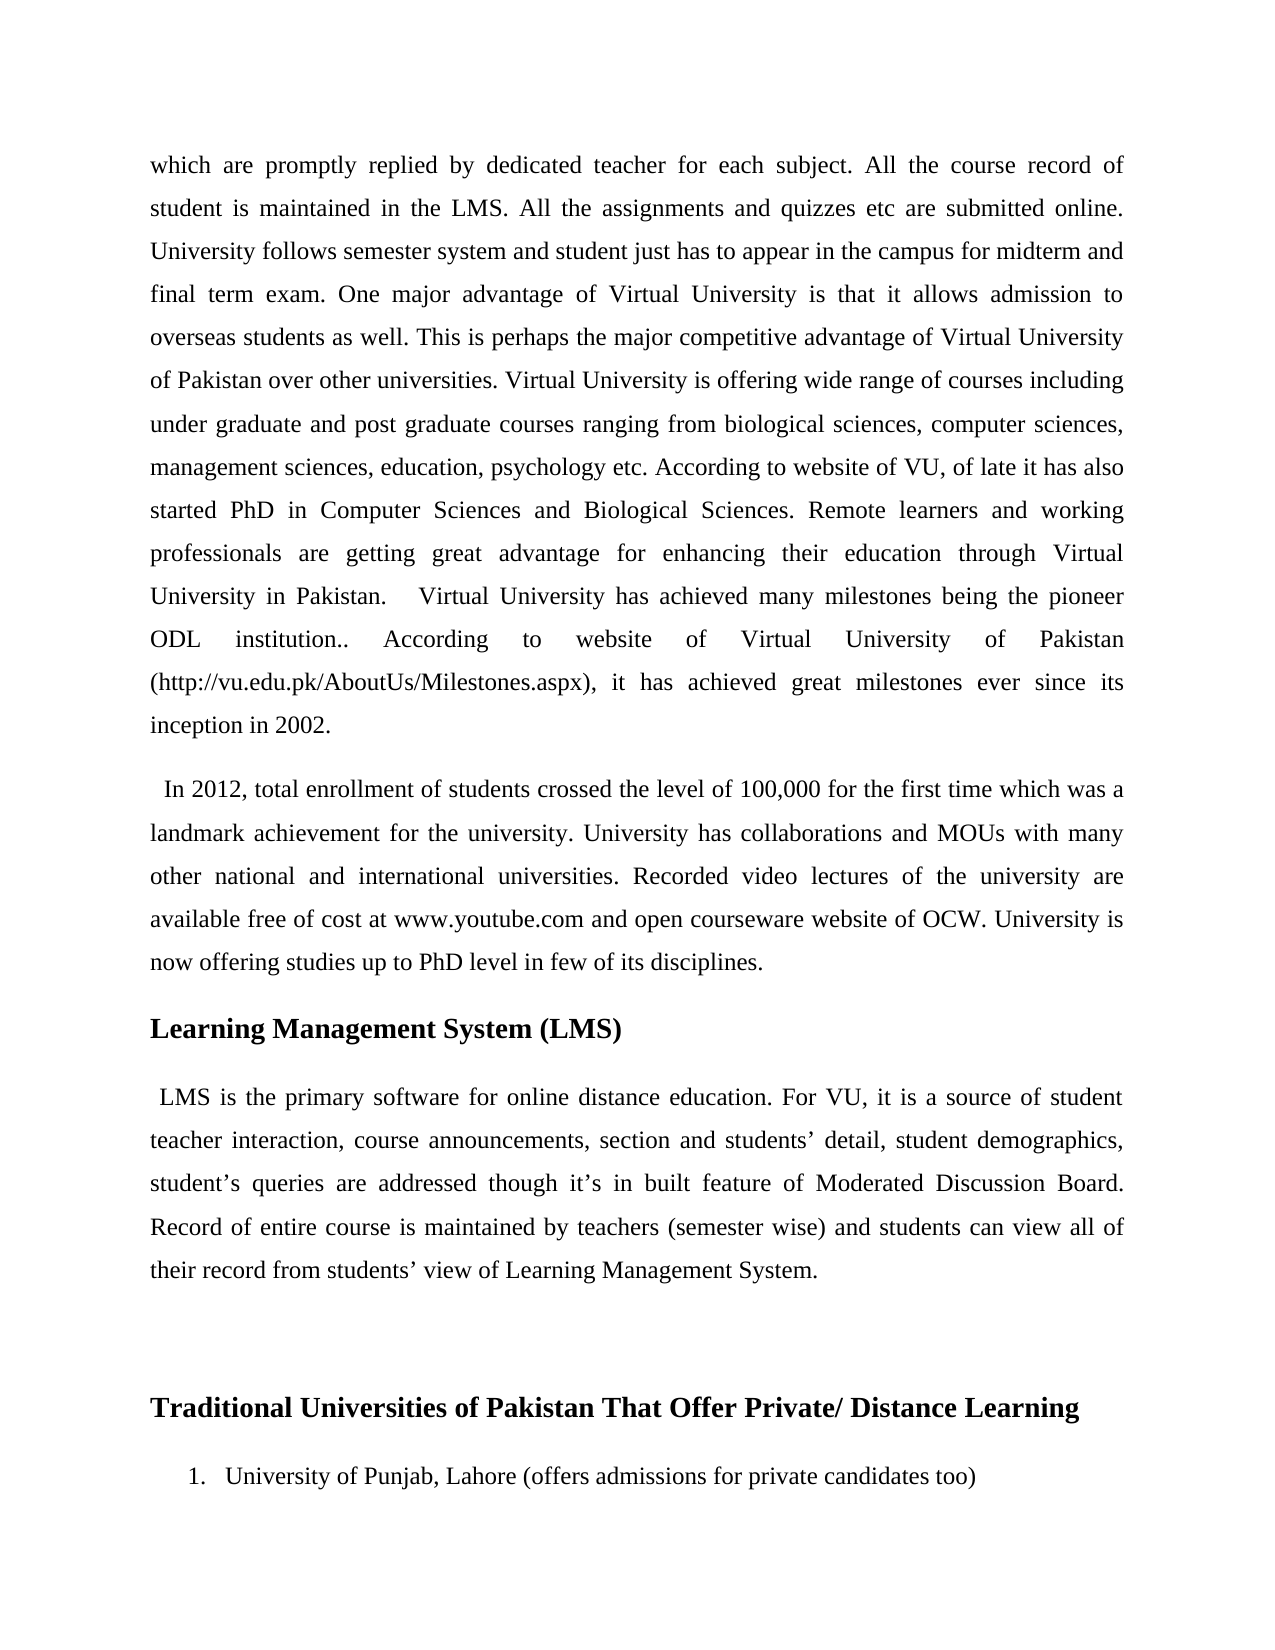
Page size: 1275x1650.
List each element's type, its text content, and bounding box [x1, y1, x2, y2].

text Learning Management System (LMS) [150, 1011, 1125, 1044]
text Traditional Universities of Pakistan That Offer Private/ Distance Learning [150, 1390, 1125, 1423]
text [150, 150, 1125, 739]
text LMS is the primary software for online distance education. For VU, it is a source of student teacher interaction, course announcements, section and students’ detail, student demographics, student’s queries are addressed though it’s in built feature of Moderated Discussion Board. Record of entire course is maintained by teachers (semester wise) and students can view all of their record from students’ view of Learning Management System. [150, 1082, 1125, 1283]
list University of Punjab, Lahore (offers admissions for private candidates too) [187, 1461, 1125, 1490]
text In 2012, total enrollment of students crossed the level of 100,000 for the first time which was a landmark achievement for the university. University has collaborations and MOUs with many other national and international universities. Recorded video lectures of the university are available free of cost at www.youtube.com and open courseware website of OCW. University is now offering studies up to PhD level in few of its disciplines. [150, 774, 1125, 976]
